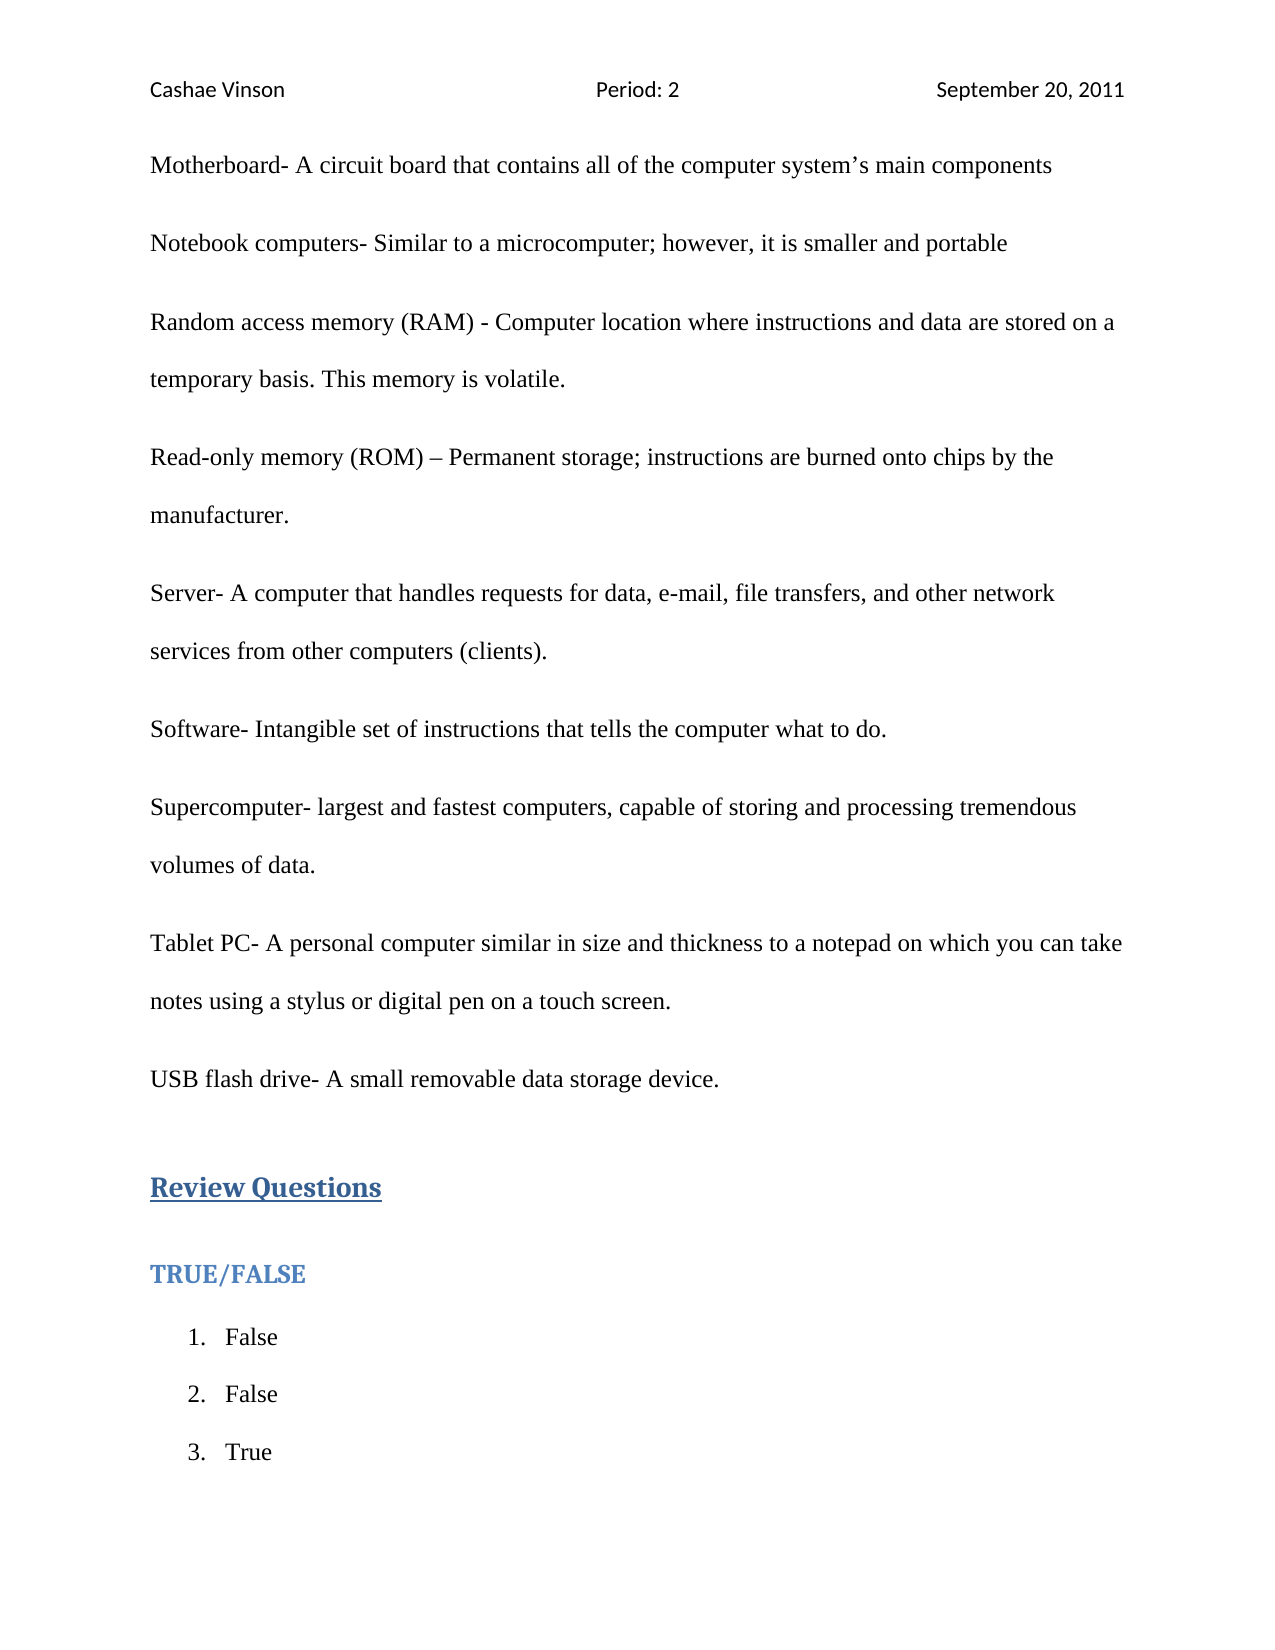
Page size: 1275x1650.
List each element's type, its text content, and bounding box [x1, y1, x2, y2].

text Tablet PC- A personal computer similar in size and thickness to a notepad on which you can take notes using a stylus or digital pen on a touch screen. [150, 928, 1125, 1014]
list False [187, 1379, 1125, 1408]
list True [187, 1437, 1125, 1466]
text Server- A computer that handles requests for data, e-mail, file transfers, and other network services from other computers (clients). [150, 578, 1125, 664]
subtitle TRUE/FALSE [150, 1259, 1125, 1291]
text Read-only memory (ROM) – Permanent storage; instructions are burned onto chips by the manufacturer. [150, 442, 1125, 529]
text Notebook computers- Similar to a microcomputer; however, it is smaller and portable [150, 228, 1125, 257]
text Random access memory (RAM) - Computer location where instructions and data are stored on a temporary basis. This memory is volatile. [150, 307, 1125, 393]
list False [187, 1322, 1125, 1351]
text Motherboard- A circuit board that contains all of the computer system’s main components [150, 150, 1125, 179]
text Software- Intangible set of instructions that tells the computer what to do. [150, 714, 1125, 743]
text Supercomputer- largest and fastest computers, capable of storing and processing tremendous volumes of data. [150, 792, 1125, 879]
subtitle Review Questions [150, 1172, 1125, 1205]
text USB flash drive- A small removable data storage device. [150, 1064, 1125, 1093]
